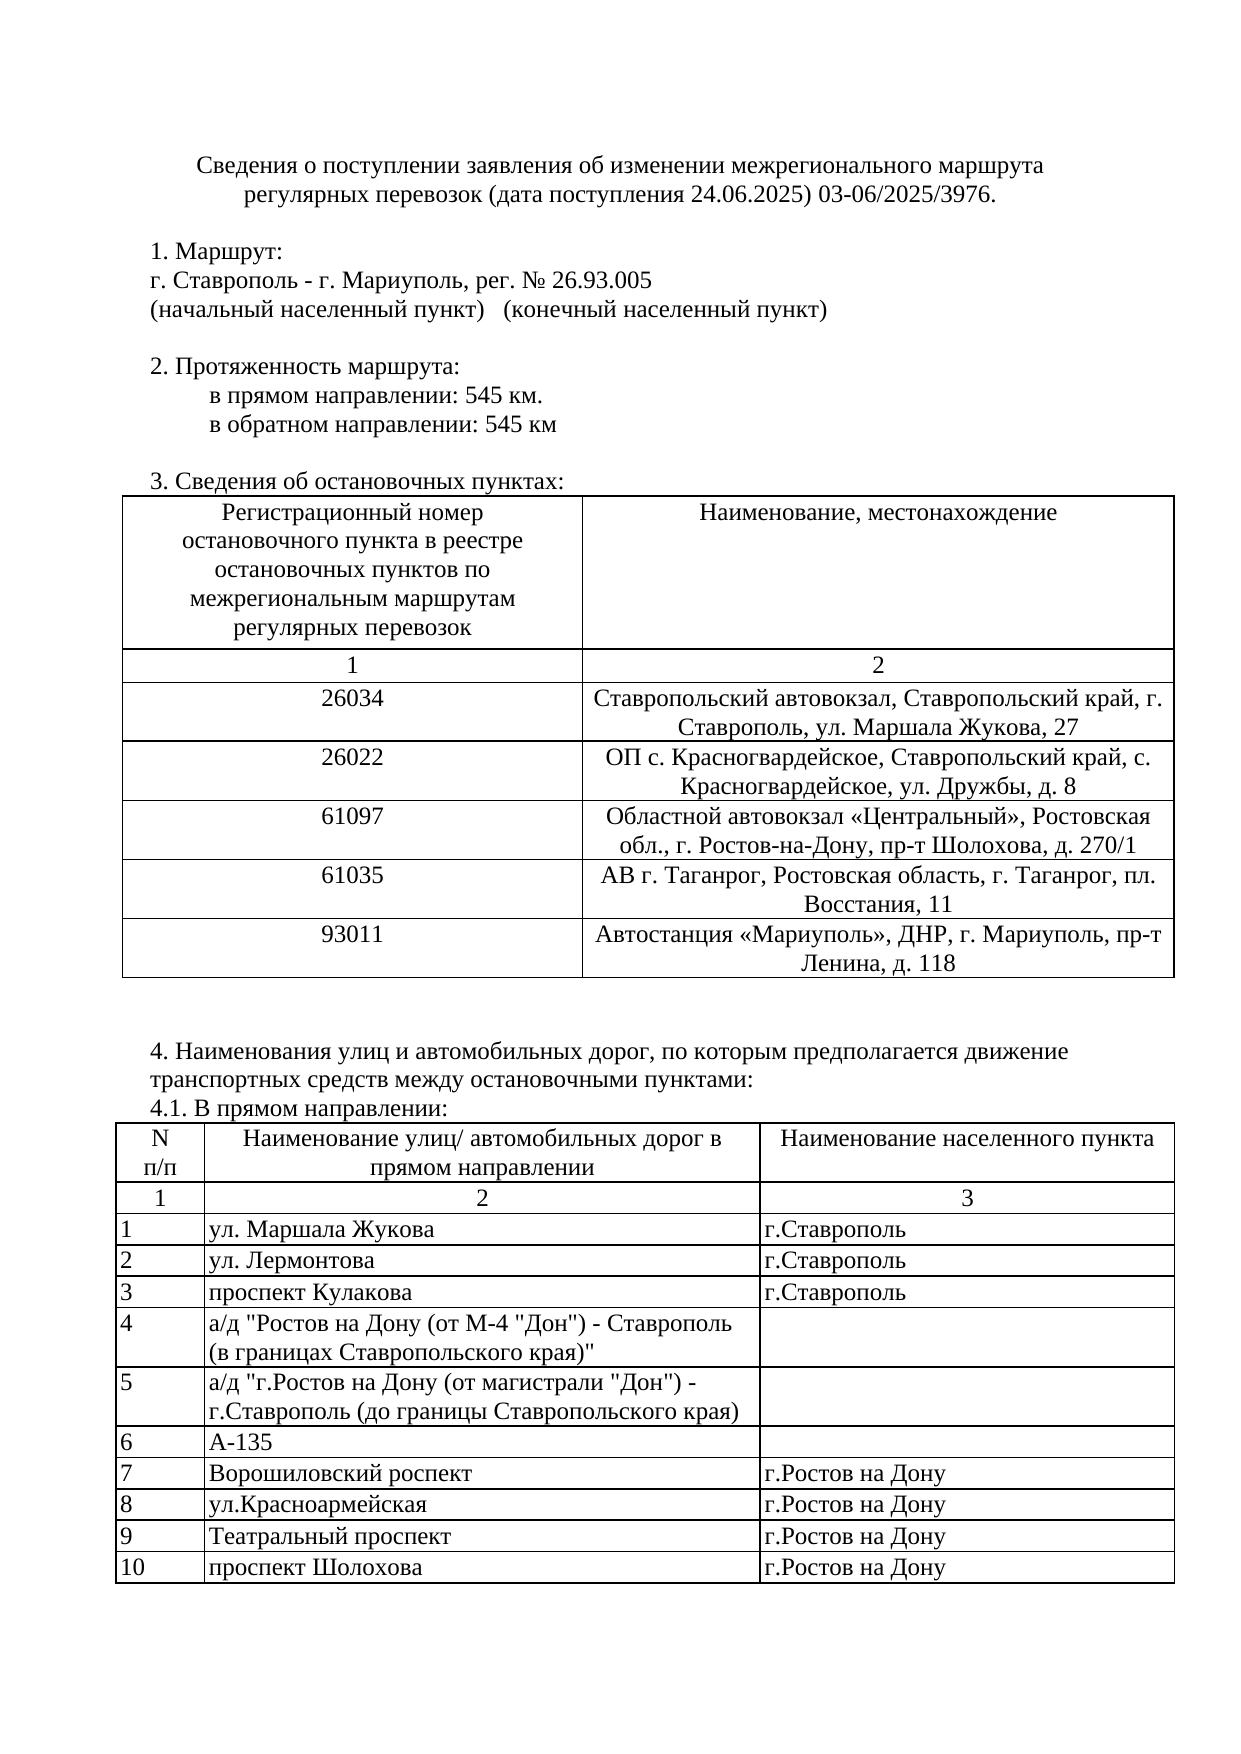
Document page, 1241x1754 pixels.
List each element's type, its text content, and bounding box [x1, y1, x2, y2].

table_cell 1 [117, 1183, 204, 1212]
table_cell [761, 1368, 1174, 1425]
table_cell ул.Красноармейская [205, 1490, 759, 1519]
table_cell ОП с. Красногвардейское, Ставропольский край, с. Красногвардейское, ул. Дружбы, д. 8 [583, 742, 1173, 799]
table_header Наименование населенного пункта [761, 1124, 1174, 1181]
text Сведения о поступлении заявления об изменении межрегионального маршрута регулярных перевозок (дата поступления 24.06.2025) 03-06/2025/3976. [150, 150, 1090, 207]
text г. Ставрополь - г. Мариуполь, рег. № 26.93.005 [150, 265, 1090, 294]
table_cell ул. Лермонтова [205, 1246, 759, 1275]
table_cell [761, 1427, 1174, 1456]
table_cell 3 [761, 1183, 1174, 1212]
text 4.1. В прямом направлении: [150, 1093, 1090, 1122]
table_cell проспект Кулакова [205, 1277, 759, 1307]
table_cell г.Ставрополь [761, 1214, 1174, 1244]
text 4. Наименования улиц и автомобильных дорог, по которым предполагается движение транспортных средств между остановочными пунктами: [150, 1036, 1090, 1093]
table_cell 2 [205, 1183, 759, 1212]
table_cell 2 [583, 650, 1173, 681]
table_header Наименование, местонахождение [583, 497, 1173, 648]
table_cell 61097 [123, 801, 582, 858]
table_header Регистрационный номер остановочного пункта в реестре остановочных пунктов по межрегиональным маршрутам регулярных перевозок [123, 497, 582, 648]
table_cell г.Ростов на Дону [761, 1552, 1174, 1582]
table_cell 1 [123, 650, 582, 681]
table_cell 4 [117, 1308, 204, 1366]
table_cell а/д "г.Ростов на Дону (от магистрали "Дон") - г.Ставрополь (до границы Ставропольского края) [205, 1368, 759, 1425]
text (начальный населенный пункт) (конечный населенный пункт) [150, 294, 1090, 322]
table_cell проспект Шолохова [205, 1552, 759, 1582]
table_header N п/п [117, 1124, 204, 1181]
table_cell Ворошиловский роспект [205, 1458, 759, 1488]
text в обратном направлении: 545 км [150, 409, 1090, 437]
table_cell АВ г. Таганрог, Ростовская область, г. Таганрог, пл. Восстания, 11 [583, 860, 1173, 918]
table_cell г.Ростов на Дону [761, 1490, 1174, 1519]
table_cell г.Ставрополь [761, 1246, 1174, 1275]
text 3. Сведения об остановочных пунктах: [150, 466, 1090, 495]
table_cell г.Ростов на Дону [761, 1458, 1174, 1488]
table_cell 26022 [123, 742, 582, 799]
table_cell Автостанция «Мариуполь», ДНР, г. Мариуполь, пр-т Ленина, д. 118 [583, 919, 1173, 977]
table_cell 61035 [123, 860, 582, 918]
table_cell Ставропольский автовокзал, Ставропольский край, г. Ставрополь, ул. Маршала Жукова, 27 [583, 683, 1173, 740]
table_cell 10 [117, 1552, 204, 1582]
text 1. Маршрут: [150, 236, 1090, 265]
table_cell 6 [117, 1427, 204, 1456]
table_cell 5 [117, 1368, 204, 1425]
table_cell [761, 1308, 1174, 1366]
table_cell 26034 [123, 683, 582, 740]
table_cell ул. Маршала Жукова [205, 1214, 759, 1244]
table_cell 2 [117, 1246, 204, 1275]
table_cell г.Ставрополь [761, 1277, 1174, 1307]
text 2. Протяженность маршрута: [150, 351, 1090, 380]
table_header Наименование улиц/ автомобильных дорог в прямом направлении [205, 1124, 759, 1181]
table_cell а/д "Ростов на Дону (от М-4 "Дон") - Ставрополь (в границах Ставропольского края)" [205, 1308, 759, 1366]
table_cell 3 [117, 1277, 204, 1307]
table_cell 8 [117, 1490, 204, 1519]
table_cell Областной автовокзал «Центральный», Ростовская обл., г. Ростов-на-Дону, пр-т Шолохова, д. 270/1 [583, 801, 1173, 858]
table_cell 93011 [123, 919, 582, 977]
table_cell 9 [117, 1521, 204, 1551]
table_cell г.Ростов на Дону [761, 1521, 1174, 1551]
text в прямом направлении: 545 км. [150, 380, 1090, 409]
table_cell Театральный проспект [205, 1521, 759, 1551]
table_cell 1 [117, 1214, 204, 1244]
table_cell А-135 [205, 1427, 759, 1456]
table_cell 7 [117, 1458, 204, 1488]
